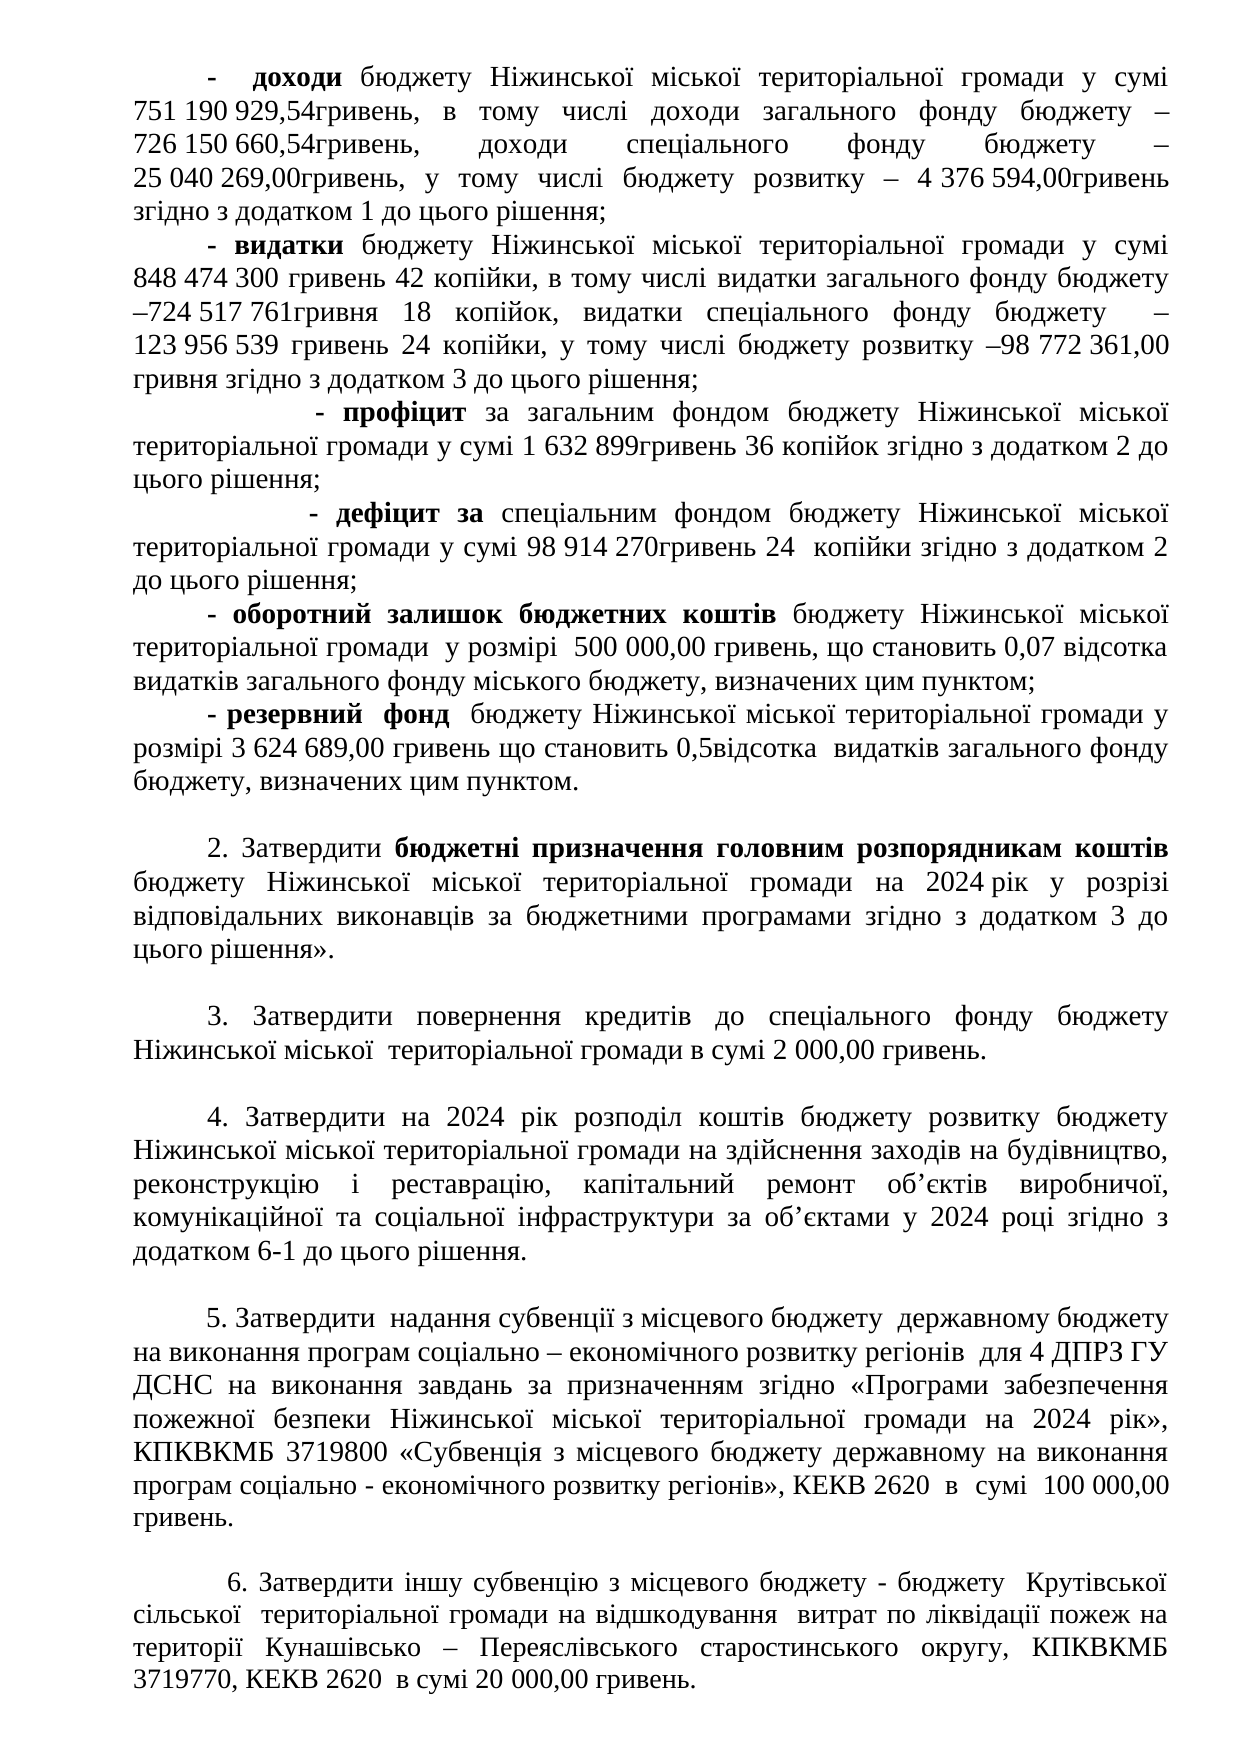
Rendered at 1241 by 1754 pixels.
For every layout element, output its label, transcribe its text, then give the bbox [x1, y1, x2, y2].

text - видатки бюджету Ніжинської міської територіальної громади у сумі 848 474 300 гривень 42 копійки, в тому числі видатки загального фонду бюджету –724 517 761гривня 18 копійок, видатки спеціального фонду бюджету –123 956 539 гривень 24 копійки, у тому числі бюджету розвитку –98 772 361,00 гривня згідно з додатком 3 до цього рішення; [133, 227, 1169, 394]
text - резервний фонд бюджету Ніжинської міської територіальної громади у розмірі 3 624 689,00 гривень що становить 0,5відсотка видатків загального фонду бюджету, визначених цим пунктом. [133, 696, 1169, 797]
text 3. Затвердити повернення кредитів до спеціального фонду бюджету Ніжинської міської територіальної громади в сумі 2 000,00 гривень. [133, 998, 1169, 1065]
text 6. Затвердити іншу субвенцію з місцевого бюджету - бюджету Крутівської сільської територіальної громади на відшкодування витрат по ліквідації пожеж на території Кунашівсько – Переяслівського старостинського округу, КПКВКМБ 3719770, КЕКВ 2620 в сумі 20 000,00 гривень. [133, 1565, 1169, 1694]
text - оборотний залишок бюджетних коштів бюджету Ніжинської міської територіальної громади у розмірі 500 000,00 гривень, що становить 0,07 відсотка видатків загального фонду міського бюджету, визначених цим пунктом; [133, 596, 1169, 696]
text 5. Затвердити надання субвенції з місцевого бюджету державному бюджету на виконання програм соціально – економічного розвитку регіонів для 4 ДПРЗ ГУ ДСНС на виконання завдань за призначенням згідно «Програми забезпечення пожежної безпеки Ніжинської міської територіальної громади на 2024 рік», КПКВКМБ 3719800 «Субвенція з місцевого бюджету державному на виконання програм соціально - економічного розвитку регіонів», КЕКВ 2620 в сумі 100 000,00 гривень. [133, 1300, 1169, 1533]
text 4. Затвердити на 2024 рік розподіл коштів бюджету розвитку бюджету Ніжинської міської територіальної громади на здійснення заходів на будівництво, реконструкцію і реставрацію, капітальний ремонт об’єктів виробничої, комунікаційної та соціальної інфраструктури за об’єктами у 2024 році згідно з додатком 6-1 до цього рішення. [133, 1099, 1169, 1267]
text 2. Затвердити бюджетні призначення головним розпорядникам коштів бюджету Ніжинської міської територіальної громади на 2024 рік у розрізі відповідальних виконавців за бюджетними програмами згідно з додатком 3 до цього рішення». [133, 831, 1169, 965]
text - профіцит за загальним фондом бюджету Ніжинської міської територіальної громади у сумі 1 632 899гривень 36 копійок згідно з додатком 2 до цього рішення; [133, 394, 1169, 495]
text - доходи бюджету Ніжинської міської територіальної громади у сумі 751 190 929,54гривень, в тому числі доходи загального фонду бюджету –726 150 660,54гривень, доходи спеціального фонду бюджету –25 040 269,00гривень, у тому числі бюджету розвитку – 4 376 594,00гривень згідно з додатком 1 до цього рішення; [133, 59, 1169, 227]
text - дефіцит за спеціальним фондом бюджету Ніжинської міської територіальної громади у сумі 98 914 270гривень 24 копійки згідно з додатком 2 до цього рішення; [133, 495, 1169, 596]
